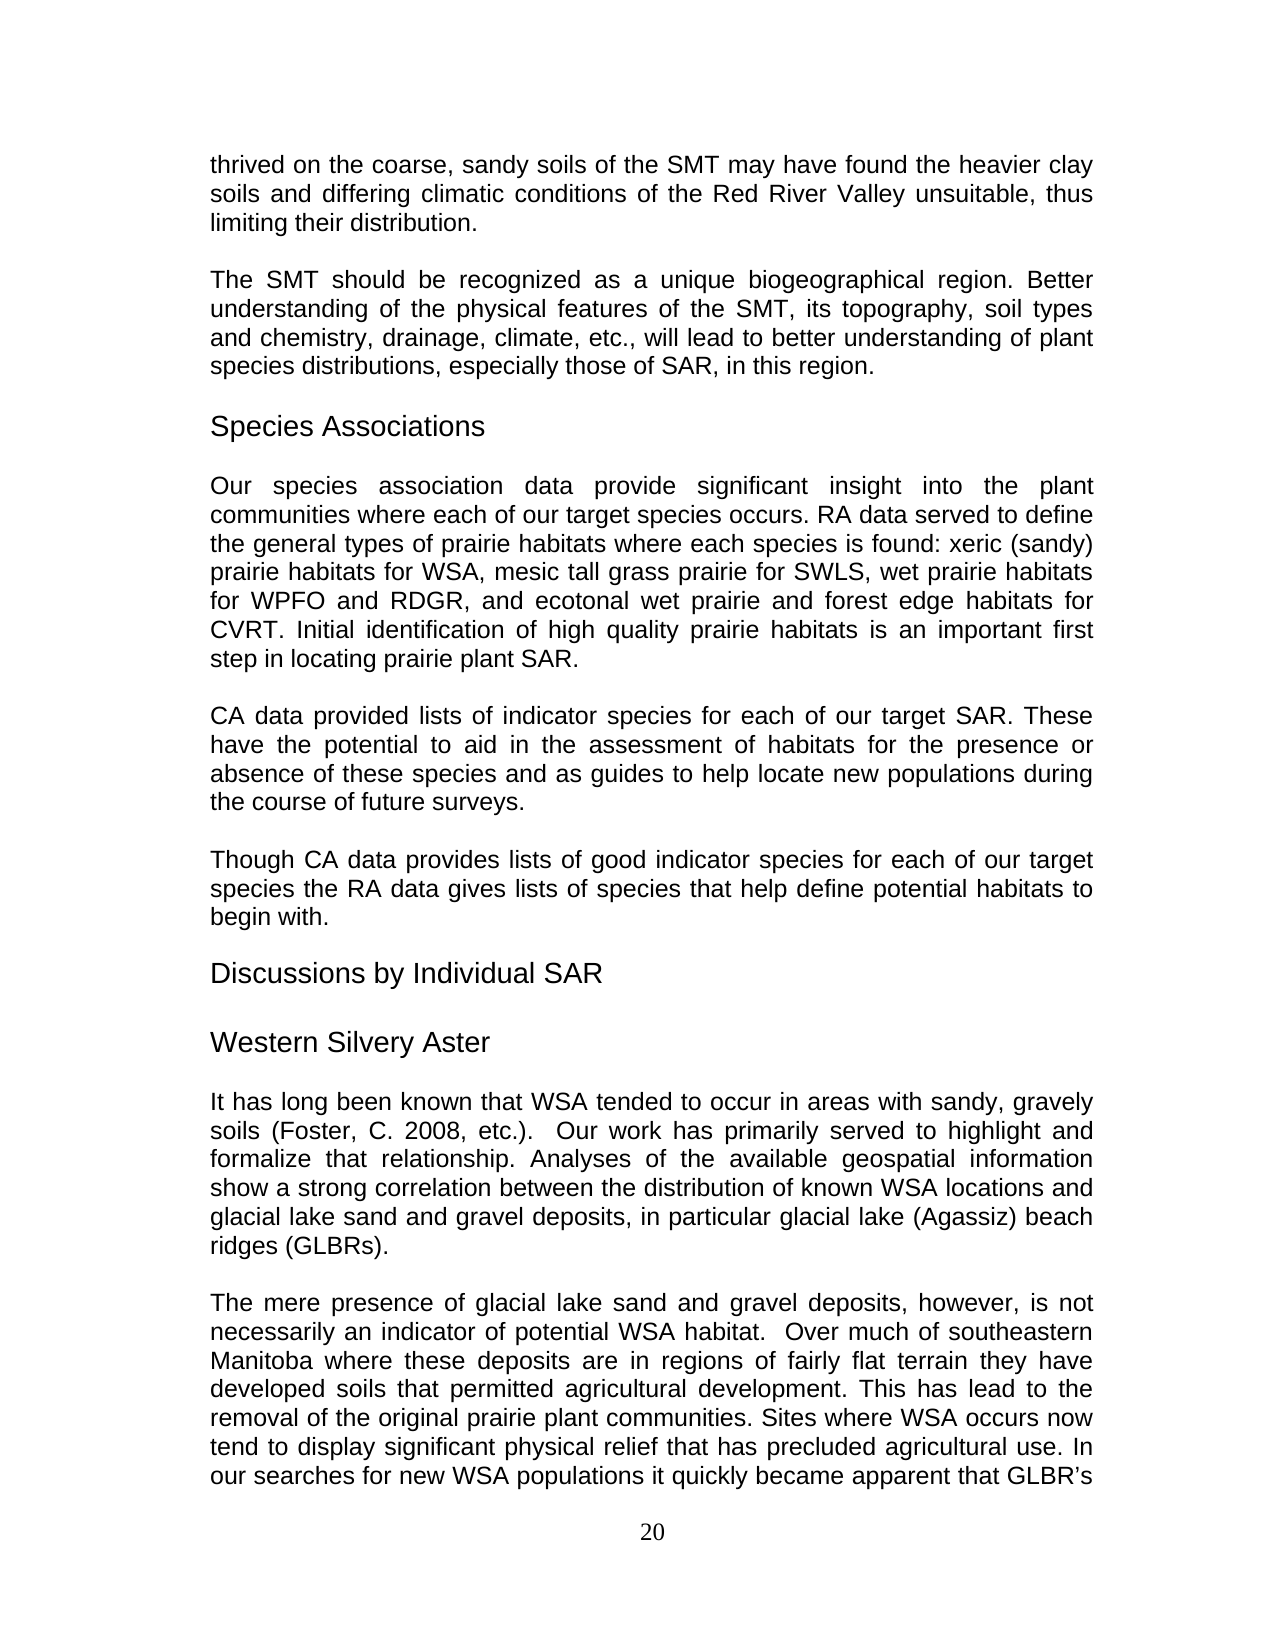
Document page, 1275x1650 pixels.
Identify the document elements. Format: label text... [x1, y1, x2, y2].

text Western Silvery Aster [210, 1024, 1095, 1058]
text The SMT should be recognized as a unique biogeographical region. Better understanding of the physical features of the SMT, its topography, soil types and chemistry, drainage, climate, etc., will lead to better understanding of plant species distributions, especially those of SAR, in this region. [210, 265, 1095, 380]
text Species Associations [210, 409, 1095, 442]
text CA data provided lists of indicator species for each of our target SAR. These have the potential to aid in the assessment of habitats for the presence or absence of these species and as guides to help locate new populations during the course of future surveys. [210, 701, 1095, 816]
text Our species association data provide significant insight into the plant communities where each of our target species occurs. RA data served to define the general types of prairie habitats where each species is found: xeric (sandy) prairie habitats for WSA, mesic tall grass prairie for SWLS, wet prairie habitats for WPFO and RDGR, and ecotonal wet prairie and forest edge habitats for CVRT. Initial identification of high quality prairie habitats is an important first step in locating prairie plant SAR. [210, 471, 1095, 672]
text It has long been known that WSA tended to occur in areas with sandy, gravely soils (Foster, C. 2008, etc.). Our work has primarily served to highlight and formalize that relationship. Analyses of the available geospatial information show a strong correlation between the distribution of known WSA locations and glacial lake sand and gravel deposits, in particular glacial lake (Agassiz) beach ridges (GLBRs). [210, 1087, 1095, 1259]
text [210, 1288, 1095, 1489]
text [210, 150, 1095, 236]
subtitle Discussions by Individual SAR [210, 956, 1095, 989]
text Though CA data provides lists of good indicator species for each of our target species the RA data gives lists of species that help define potential habitats to begin with. [210, 845, 1095, 931]
